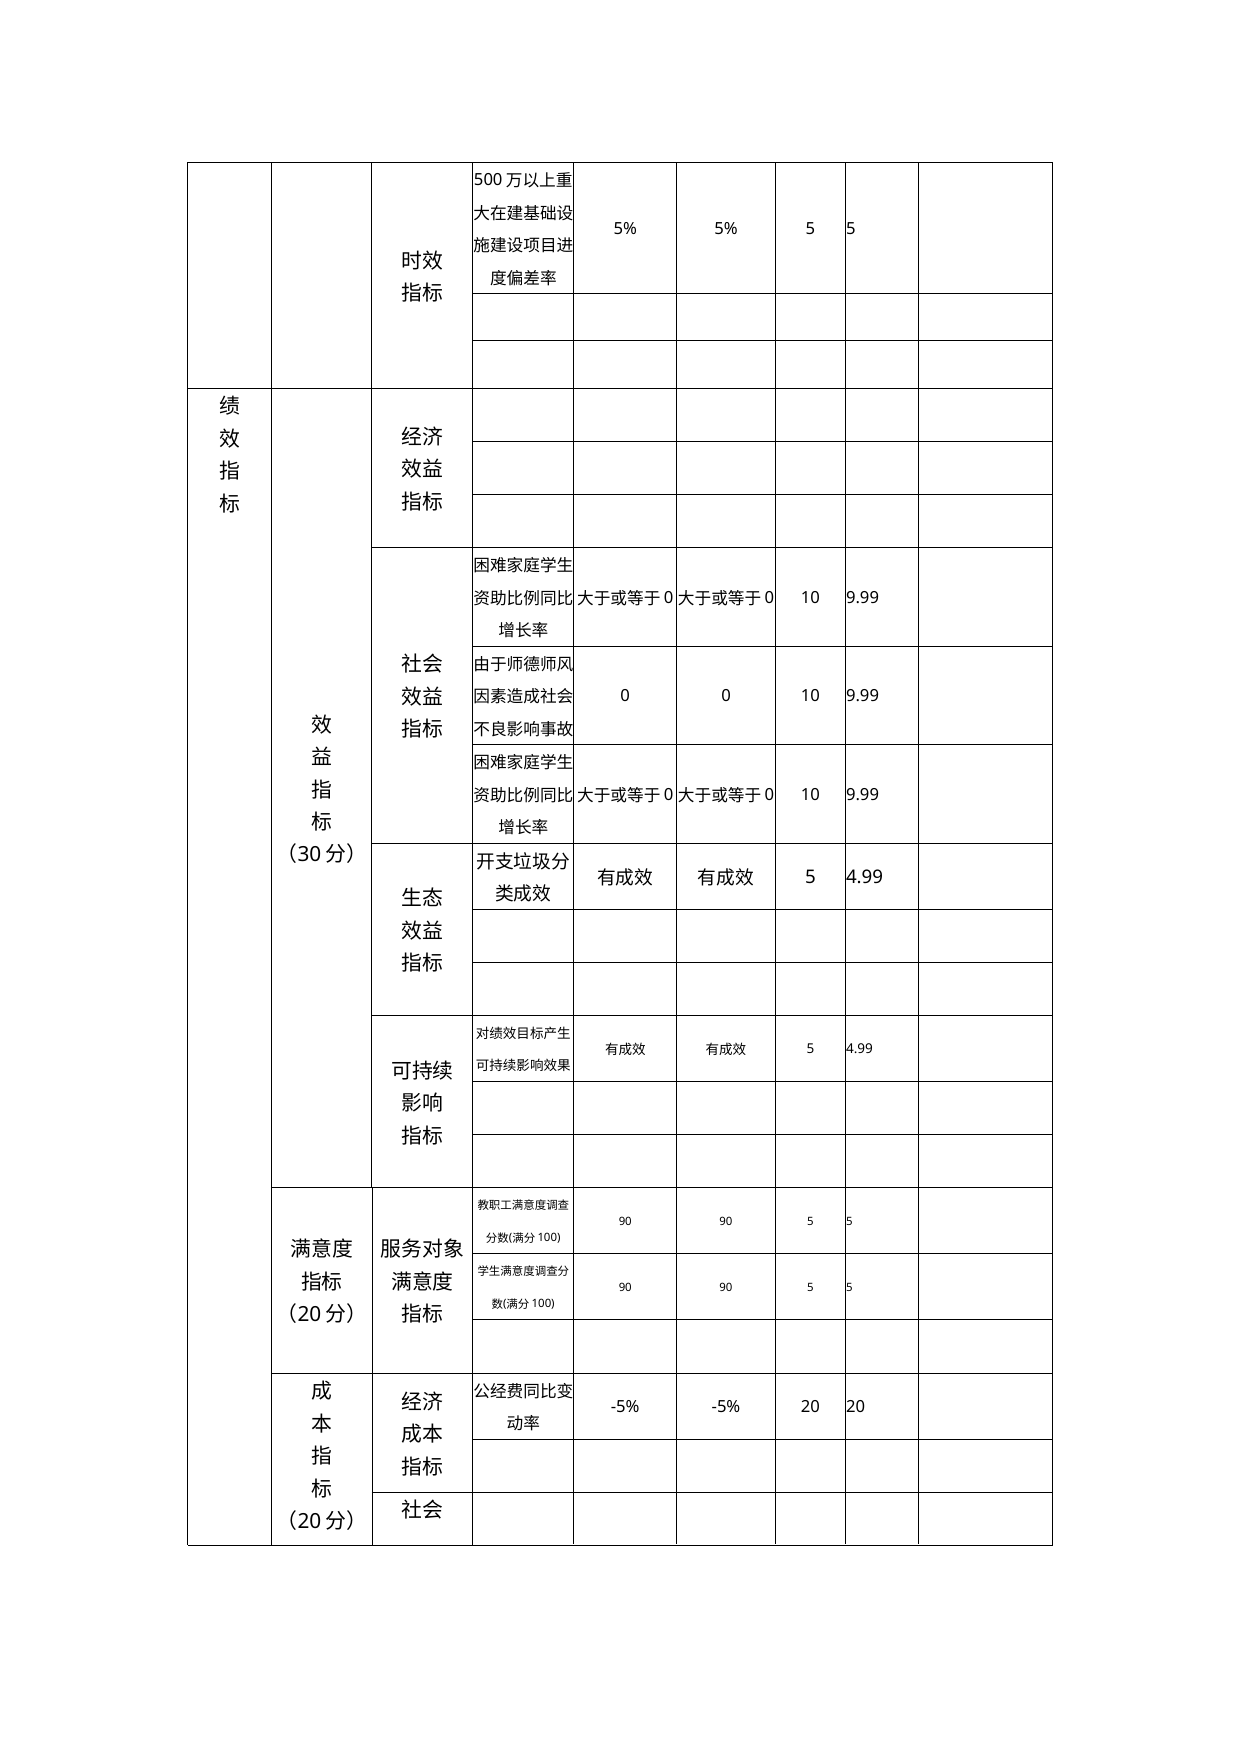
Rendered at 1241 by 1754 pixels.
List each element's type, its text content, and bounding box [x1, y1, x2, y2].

table_cell 由于师德师风因素造成社会不良影响事故 [473, 647, 573, 744]
table_cell -5% [574, 1374, 676, 1438]
table_cell [677, 389, 775, 441]
table_cell [776, 442, 845, 494]
table_cell [574, 1082, 676, 1134]
table_cell [574, 910, 676, 962]
table_cell [919, 1016, 1052, 1081]
table_cell 9.99 [846, 647, 918, 744]
table_cell 社会 效益 指标 [372, 548, 472, 843]
table_cell [919, 745, 1052, 843]
table_cell [776, 389, 845, 441]
table_cell [846, 442, 918, 494]
table_cell [919, 1493, 1052, 1545]
table_cell [574, 1135, 676, 1187]
table_cell 0 [677, 647, 775, 744]
table_cell [846, 963, 918, 1015]
table_cell 有成效 [574, 1016, 676, 1081]
table_cell 经济 成本 指标 [373, 1374, 472, 1492]
table_cell [473, 1493, 573, 1545]
table_cell 5 [846, 1188, 918, 1253]
table_cell 服务对象 满意度 指标 [373, 1188, 472, 1372]
table_cell [776, 294, 845, 340]
table_cell 满意度 指标 （20分） [272, 1188, 372, 1372]
table_cell 困难家庭学生资助比例同比增长率 [473, 745, 573, 843]
table_cell 成 本 指 标 （20分） [272, 1374, 372, 1545]
table_cell 9.99 [846, 745, 918, 843]
table_cell [776, 495, 845, 547]
table_cell [473, 442, 573, 494]
table_cell [473, 1082, 573, 1134]
table_cell 4.99 [846, 1016, 918, 1081]
table_cell [677, 910, 775, 962]
table_cell 效 益 指 标 （30分） [272, 389, 371, 1187]
table_cell [846, 1135, 918, 1187]
table_cell [574, 1440, 676, 1492]
table_cell 90 [574, 1188, 676, 1253]
table_cell [473, 341, 573, 388]
table_cell 90 [677, 1188, 775, 1253]
table_cell [776, 1082, 845, 1134]
table_cell [919, 548, 1052, 646]
table_cell 大于或等于0 [677, 745, 775, 843]
table_cell 对绩效目标产生可持续影响效果 [473, 1016, 573, 1081]
table_cell [574, 442, 676, 494]
table_cell [919, 442, 1052, 494]
table_cell [919, 844, 1052, 909]
table_cell [775, 1493, 846, 1545]
table_cell [846, 389, 918, 441]
table_cell 9.99 [846, 548, 918, 646]
table_cell [919, 389, 1052, 441]
table_cell [677, 1440, 775, 1492]
table_cell [919, 1135, 1052, 1187]
table_cell 时效 指标 [372, 163, 472, 388]
table_cell [919, 341, 1052, 388]
table_cell [677, 1320, 775, 1372]
table_cell 有成效 [677, 844, 775, 909]
table_cell [776, 341, 845, 388]
table_cell [574, 341, 676, 388]
table_cell [846, 294, 918, 340]
table_cell 社会 成本 指标 [373, 1493, 472, 1545]
table_cell [473, 910, 573, 962]
table_cell [574, 389, 676, 441]
table_cell [677, 1493, 775, 1545]
table_cell [574, 495, 676, 547]
table_cell [677, 495, 775, 547]
table_cell [919, 294, 1052, 340]
table_cell [574, 294, 676, 340]
table_cell [919, 910, 1052, 962]
table_cell 5 [776, 844, 845, 909]
table_cell 学生满意度调查分数(满分100) [473, 1254, 573, 1319]
table_cell [919, 1320, 1052, 1372]
table_cell 开支垃圾分类成效 [473, 844, 573, 909]
table_cell [473, 963, 573, 1015]
table_cell 500万以上重大在建基础设施建设项目进度偏差率 [473, 163, 573, 293]
table_cell 20 [846, 1374, 918, 1438]
table_cell [776, 963, 845, 1015]
table_cell 90 [677, 1254, 775, 1319]
table_cell [677, 294, 775, 340]
table_cell [846, 1440, 918, 1492]
table_cell 10 [776, 647, 845, 744]
table_cell 90 [574, 1254, 676, 1319]
table_cell -5% [677, 1374, 775, 1438]
table_cell [919, 1374, 1052, 1438]
table_cell [776, 1320, 845, 1372]
table_cell [846, 495, 918, 547]
table_cell [776, 1135, 845, 1187]
table_cell [846, 1082, 918, 1134]
table_cell [776, 1440, 845, 1492]
table_cell [919, 963, 1052, 1015]
table_cell 4.99 [846, 844, 918, 909]
table_cell 大于或等于0 [677, 548, 775, 646]
table_cell [473, 294, 573, 340]
table_cell [919, 1254, 1052, 1319]
table_cell [846, 910, 918, 962]
table_cell [473, 495, 573, 547]
table_cell [677, 963, 775, 1015]
table_cell [776, 910, 845, 962]
table_cell [473, 1320, 573, 1372]
table_cell 困难家庭学生资助比例同比增长率 [473, 548, 573, 646]
table_cell 可持续 影响 指标 [372, 1016, 472, 1187]
table_cell 公经费同比变动率 [473, 1374, 573, 1438]
table_cell 绩 效 指 标 [188, 389, 271, 1545]
table_cell 20 [776, 1374, 845, 1438]
table_cell 大于或等于0 [574, 745, 676, 843]
table_cell [677, 1135, 775, 1187]
table_cell [473, 1440, 573, 1492]
table_cell 大于或等于0 [574, 548, 676, 646]
table_cell 教职工满意度调查分数(满分100) [473, 1188, 573, 1253]
table_cell 有成效 [677, 1016, 775, 1081]
table_cell [573, 1493, 677, 1545]
table_cell 5 [846, 163, 918, 293]
table_cell [677, 1082, 775, 1134]
table_cell 5 [846, 1254, 918, 1319]
table_cell 10 [776, 548, 845, 646]
table_cell 5 [776, 163, 845, 293]
table_cell 5 [776, 1188, 845, 1253]
table_cell 有成效 [574, 844, 676, 909]
table_cell [473, 389, 573, 441]
table_cell 10 [776, 745, 845, 843]
table_cell [919, 1188, 1052, 1253]
table_cell [846, 1493, 919, 1545]
table_cell [919, 495, 1052, 547]
table_cell [473, 1135, 573, 1187]
table_cell [677, 442, 775, 494]
table_cell [574, 1320, 676, 1372]
table_cell 0 [574, 647, 676, 744]
table_cell [919, 1440, 1052, 1492]
table_cell [574, 963, 676, 1015]
table_cell 5 [776, 1254, 845, 1319]
table_cell 5 [776, 1016, 845, 1081]
table_cell [919, 1082, 1052, 1134]
table_cell 5% [574, 163, 676, 293]
table_cell [919, 163, 1052, 293]
table_cell [846, 341, 918, 388]
table_cell 经济 效益 指标 [372, 389, 472, 547]
table_cell [919, 647, 1052, 744]
table_cell 5% [677, 163, 775, 293]
table_cell 生态 效益 指标 [372, 844, 472, 1015]
table_cell [677, 341, 775, 388]
table_cell [846, 1320, 918, 1372]
